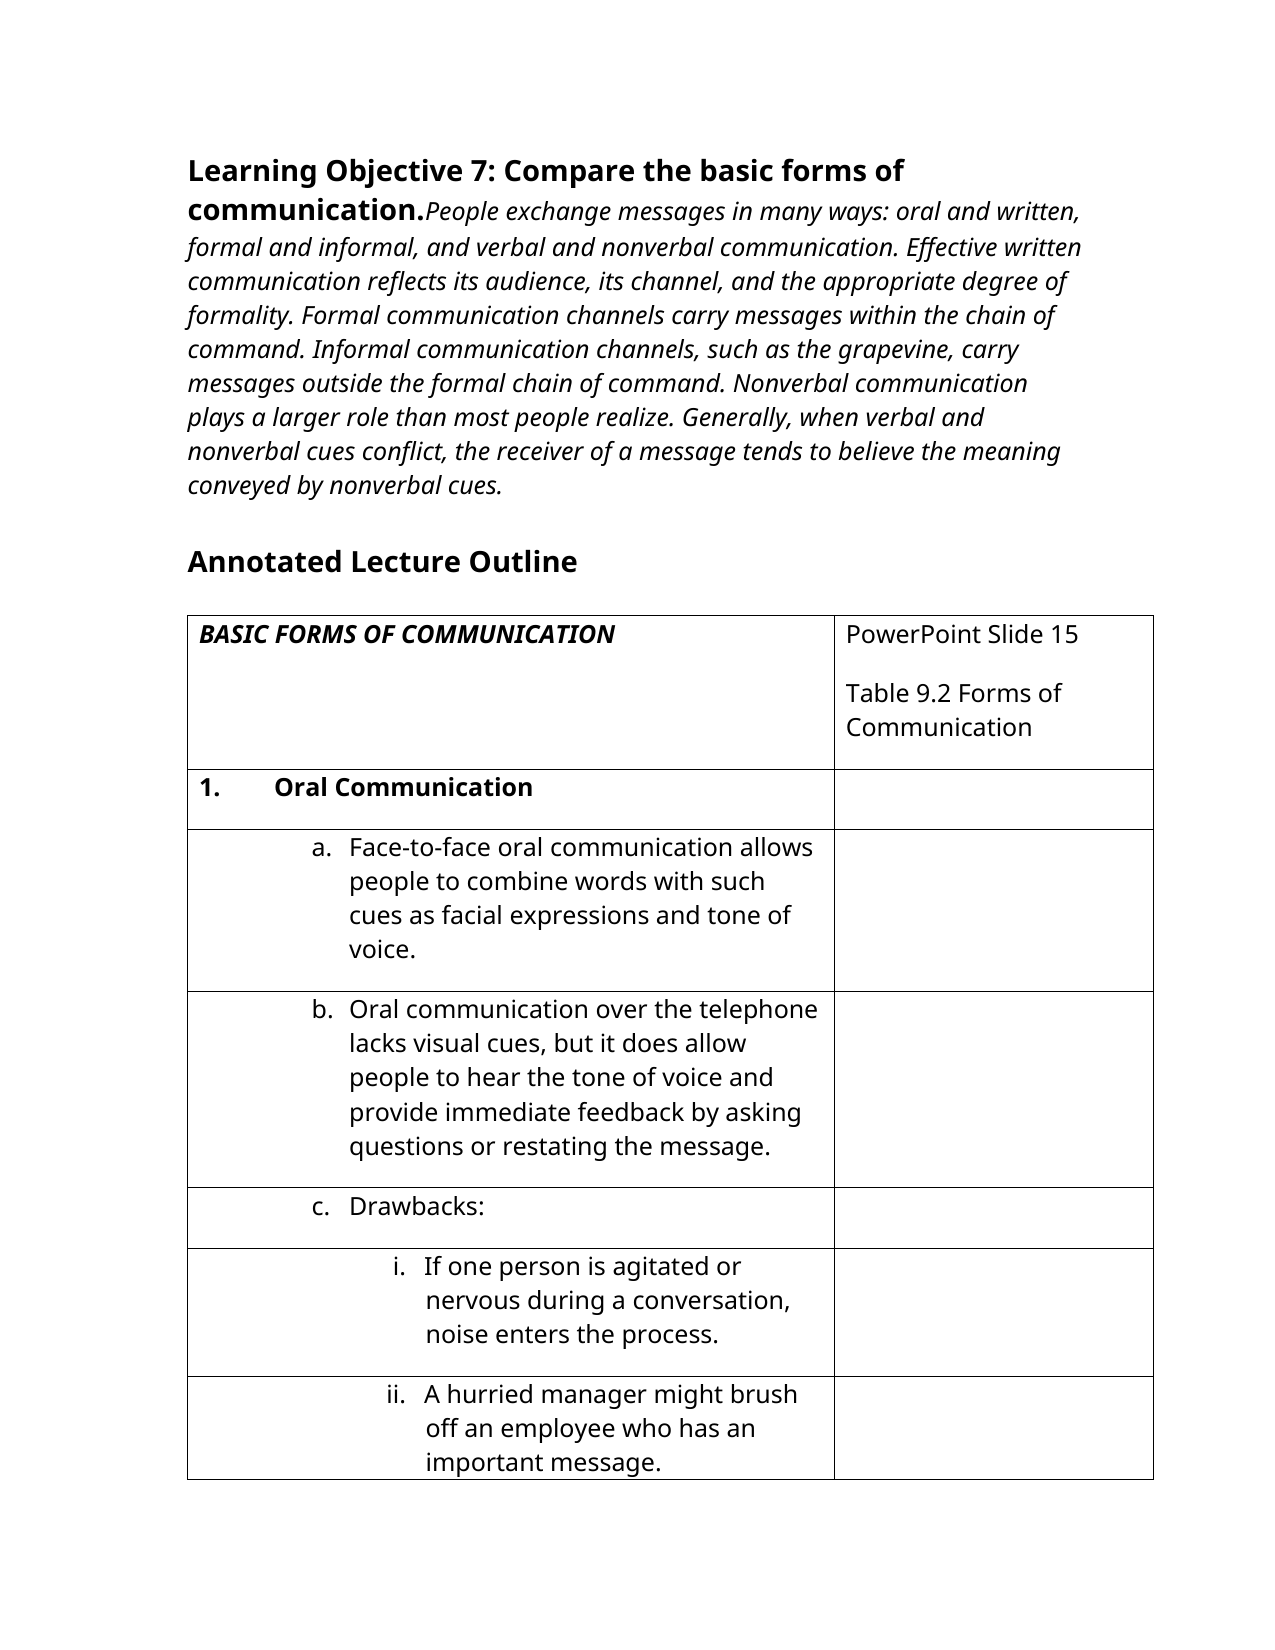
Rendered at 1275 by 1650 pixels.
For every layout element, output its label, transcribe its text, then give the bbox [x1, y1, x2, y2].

table_cell [835, 830, 1153, 991]
table_cell Oral Communication [188, 770, 834, 829]
table_cell A hurried manager might brush off an employee who has an important message. [188, 1377, 834, 1479]
table_cell If one person is agitated or nervous during a conversation, noise enters the process. [188, 1249, 834, 1376]
text Annotated Lecture Outline [187, 542, 1087, 581]
table_cell Drawbacks: [188, 1188, 834, 1247]
text Learning Objective 7: Compare the basic forms of communication.People exchange messages in many ways: oral and written, formal and informal, and verbal and nonverbal communication. Effective written communication reflects its audience, its channel, and the appropriate degree of formality. Formal communication channels carry messages within the chain of command. Informal communication channels, such as the grapevine, carry messages outside the formal chain of command. Nonverbal communication plays a larger role than most people realize. Generally, when verbal and nonverbal cues conflict, the receiver of a message tends to believe the meaning conveyed by nonverbal cues. [187, 150, 1087, 502]
table_header BASIC FORMS OF COMMUNICATION [188, 616, 834, 768]
table_cell [835, 1377, 1153, 1479]
table_cell [835, 1249, 1153, 1376]
table_header PowerPoint Slide 15 Table 9.2 Forms of Communication [835, 616, 1153, 768]
table_cell [835, 992, 1153, 1187]
table_cell Oral communication over the telephone lacks visual cues, but it does allow people to hear the tone of voice and provide immediate feedback by asking questions or restating the message. [188, 992, 834, 1187]
table_cell Face-to-face oral communication allows people to combine words with such cues as facial expressions and tone of voice. [188, 830, 834, 991]
table_cell [835, 1188, 1153, 1247]
table_cell [835, 770, 1153, 829]
